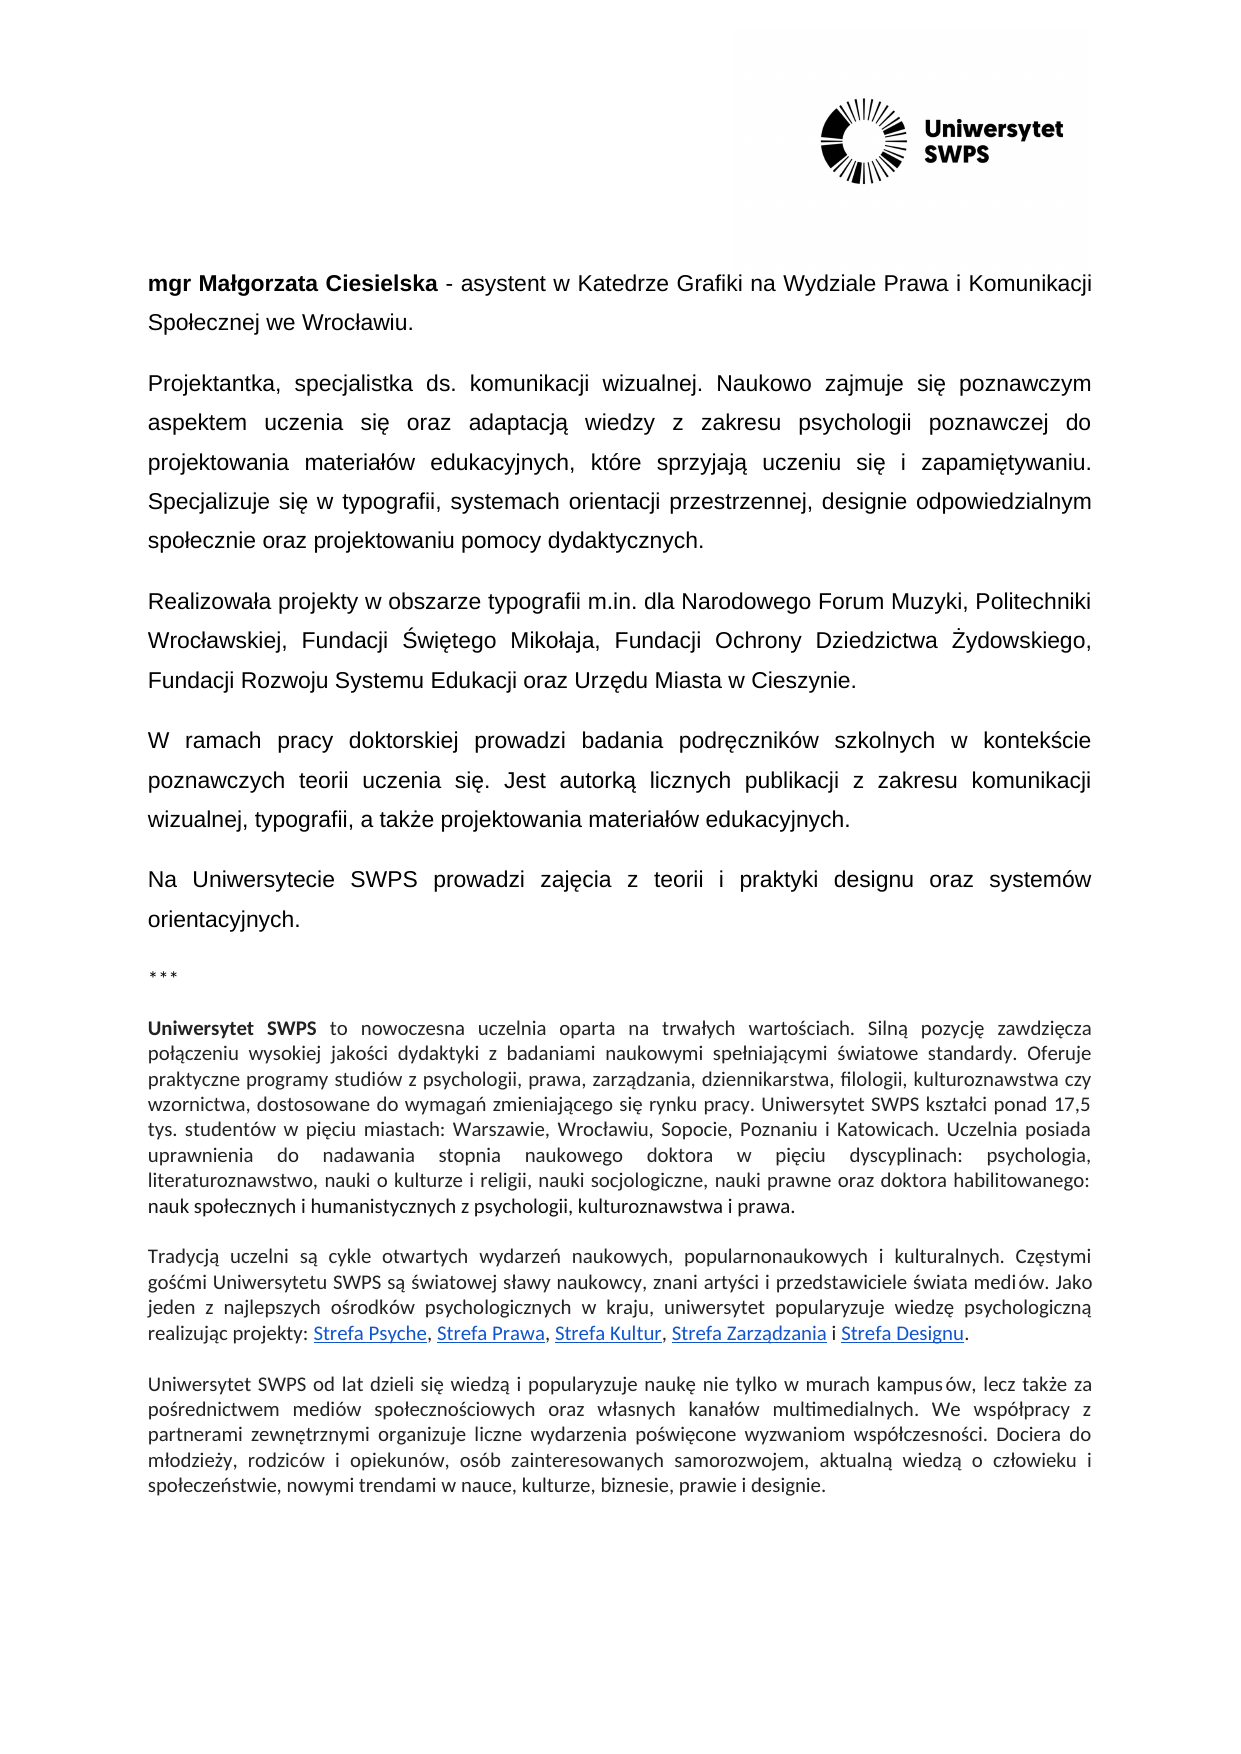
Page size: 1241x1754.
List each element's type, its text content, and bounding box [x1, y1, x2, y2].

text Na Uniwersytecie SWPS prowadzi zajęcia z teorii i praktyki designu oraz systemów orientacyjnych. [148, 866, 1092, 932]
picture [731, 29, 1090, 270]
text Uniwersytet SWPS to nowoczesna uczelnia oparta na trwałych wartościach. Silną pozycję zawdzięcza połączeniu wysokiej jakości dydaktyki z badaniami naukowymi spełniającymi światowe standardy. Oferuje praktyczne programy studiów z psychologii, prawa, zarządzania, dziennikarstwa, filologii, kulturoznawstwa czy wzornictwa, dostosowane do wymagań zmieniającego się rynku pracy. Uniwersytet SWPS kształci ponad 17,5 tys. studentów w pięciu miastach: Warszawie, Wrocławiu, Sopocie, Poznaniu i Katowicach. Uczelnia posiada uprawnienia do nadawania stopnia naukowego doktora w pięciu dyscyplinach: psychologia, literaturoznawstwo, nauki o kulturze i religii, nauki socjologiczne, nauki prawne oraz doktora habilitowanego: nauk społecznych i humanistycznych z psychologii, kulturoznawstwa i prawa. [148, 1015, 1092, 1218]
text Tradycją uczelni są cykle otwartych wydarzeń naukowych, popularnonaukowych i kulturalnych. Częstymi gośćmi Uniwersytetu SWPS są światowej sławy naukowcy, znani artyści i przedstawiciele świata mediów. Jako jeden z najlepszych ośrodków psychologicznych w kraju, uniwersytet popularyzuje wiedzę psychologiczną realizując projekty: Strefa Psyche, Strefa Prawa, Strefa Kultur, Strefa Zarządzania i Strefa Designu. [148, 1244, 1092, 1345]
text mgr Małgorzata Ciesielska - asystent w Katedrze Grafiki na Wydziale Prawa i Komunikacji Społecznej we Wrocławiu. [148, 270, 1092, 336]
text W ramach pracy doktorskiej prowadzi badania podręczników szkolnych w kontekście poznawczych teorii uczenia się. Jest autorką licznych publikacji z zakresu komunikacji wizualnej, typografii, a także projektowania materiałów edukacyjnych. [148, 727, 1092, 832]
text Realizowała projekty w obszarze typografii m.in. dla Narodowego Forum Muzyki, Politechniki Wrocławskiej, Fundacji Świętego Mikołaja, Fundacji Ochrony Dziedzictwa Żydowskiego, Fundacji Rozwoju Systemu Edukacji oraz Urzędu Miasta w Cieszynie. [148, 588, 1092, 693]
text Projektantka, specjalistka ds. komunikacji wizualnej. Naukowo zajmuje się poznawczym aspektem uczenia się oraz adaptacją wiedzy z zakresu psychologii poznawczej do projektowania materiałów edukacyjnych, które sprzyjają uczeniu się i zapamiętywaniu. Specjalizuje się w typografii, systemach orientacji przestrzennej, designie odpowiedzialnym społecznie oraz projektowaniu pomocy dydaktycznych. [148, 369, 1092, 554]
text Uniwersytet SWPS od lat dzieli się wiedzą i popularyzuje naukę nie tylko w murach kampusów, lecz także za pośrednictwem mediów społecznościowych oraz własnych kanałów multimedialnych. We współpracy z partnerami zewnętrznymi organizuje liczne wydarzenia poświęcone wyzwaniom współczesności. Dociera do młodzieży, rodziców i opiekunów, osób zainteresowanych samorozwojem, aktualną wiedzą o człowieku i społeczeństwie, nowymi trendami w nauce, kulturze, biznesie, prawie i designie. [148, 1371, 1092, 1498]
text *** [148, 966, 1092, 992]
